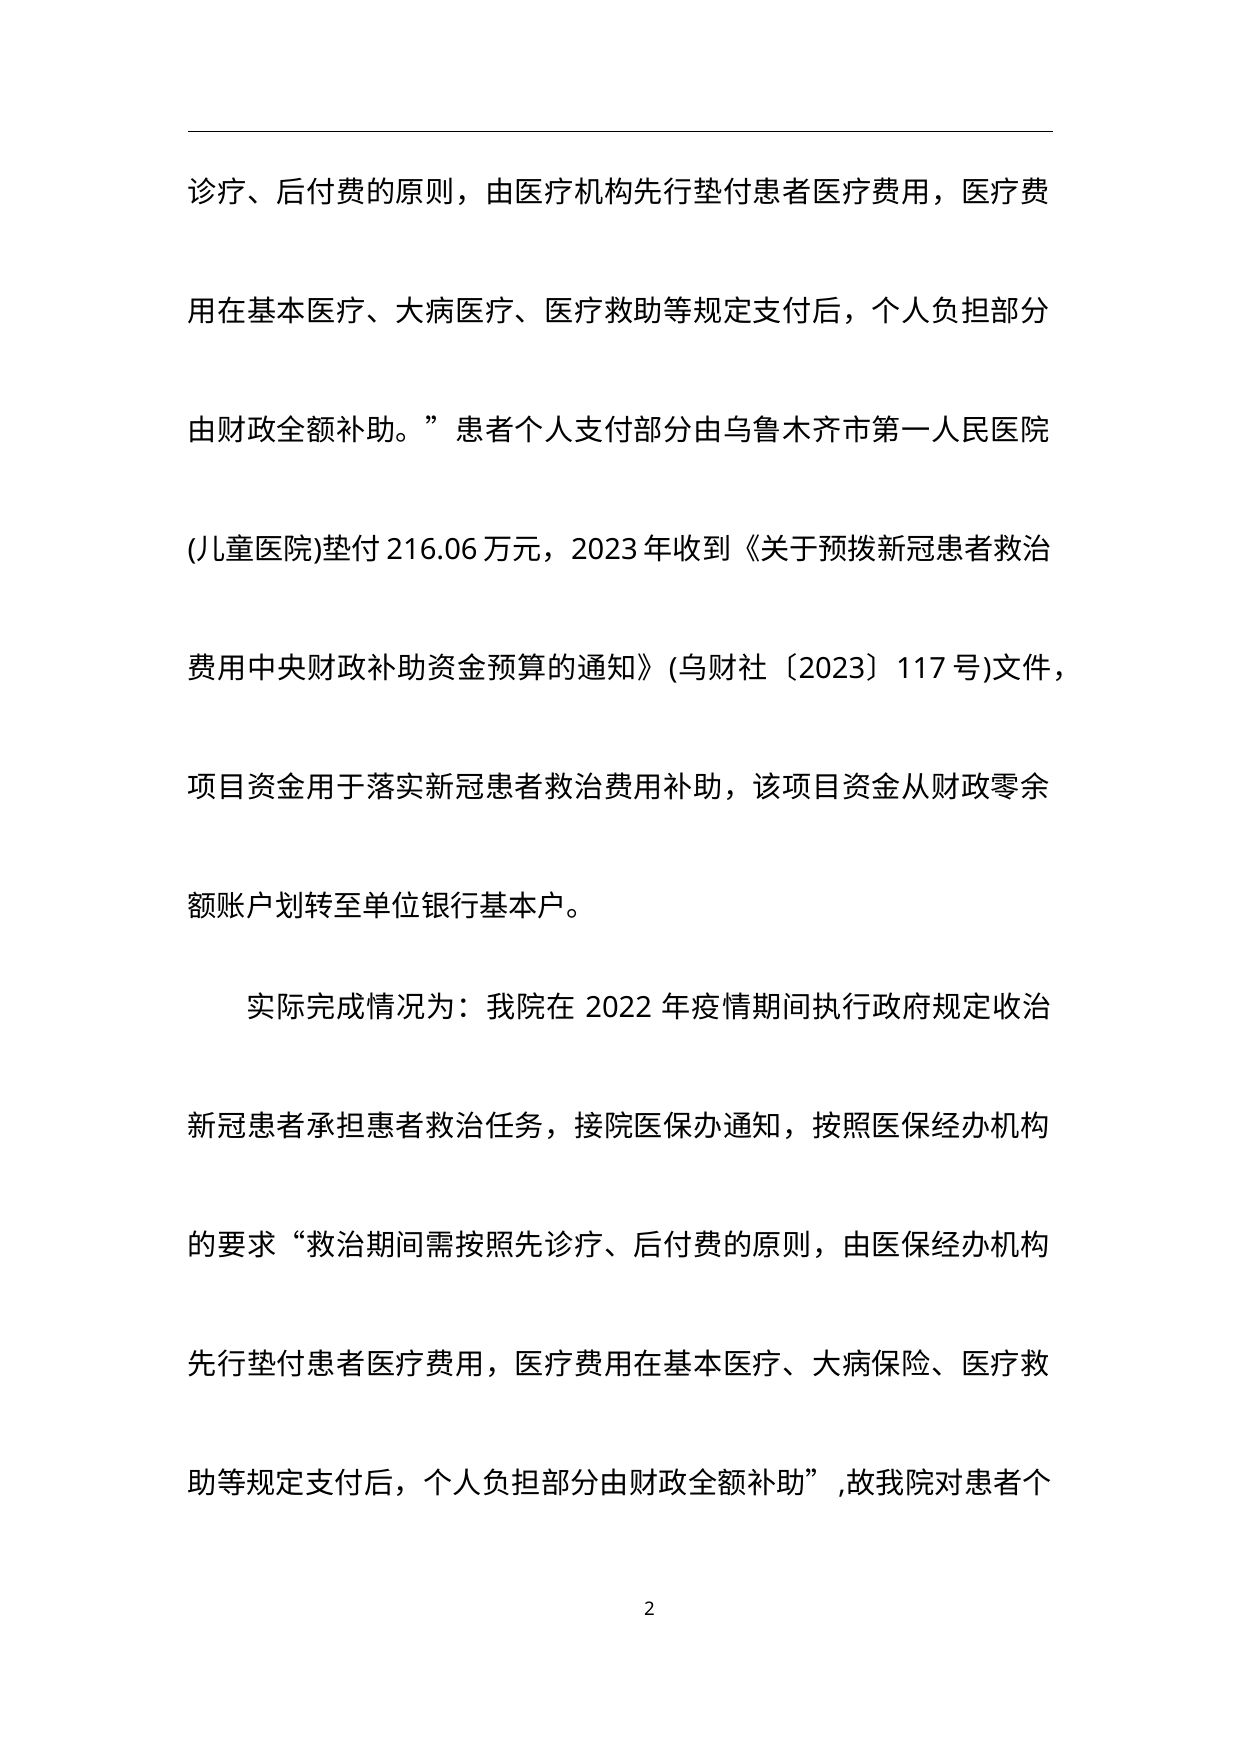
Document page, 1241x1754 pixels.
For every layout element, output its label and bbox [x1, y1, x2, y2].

text [187, 150, 1053, 944]
text [187, 965, 1053, 1521]
